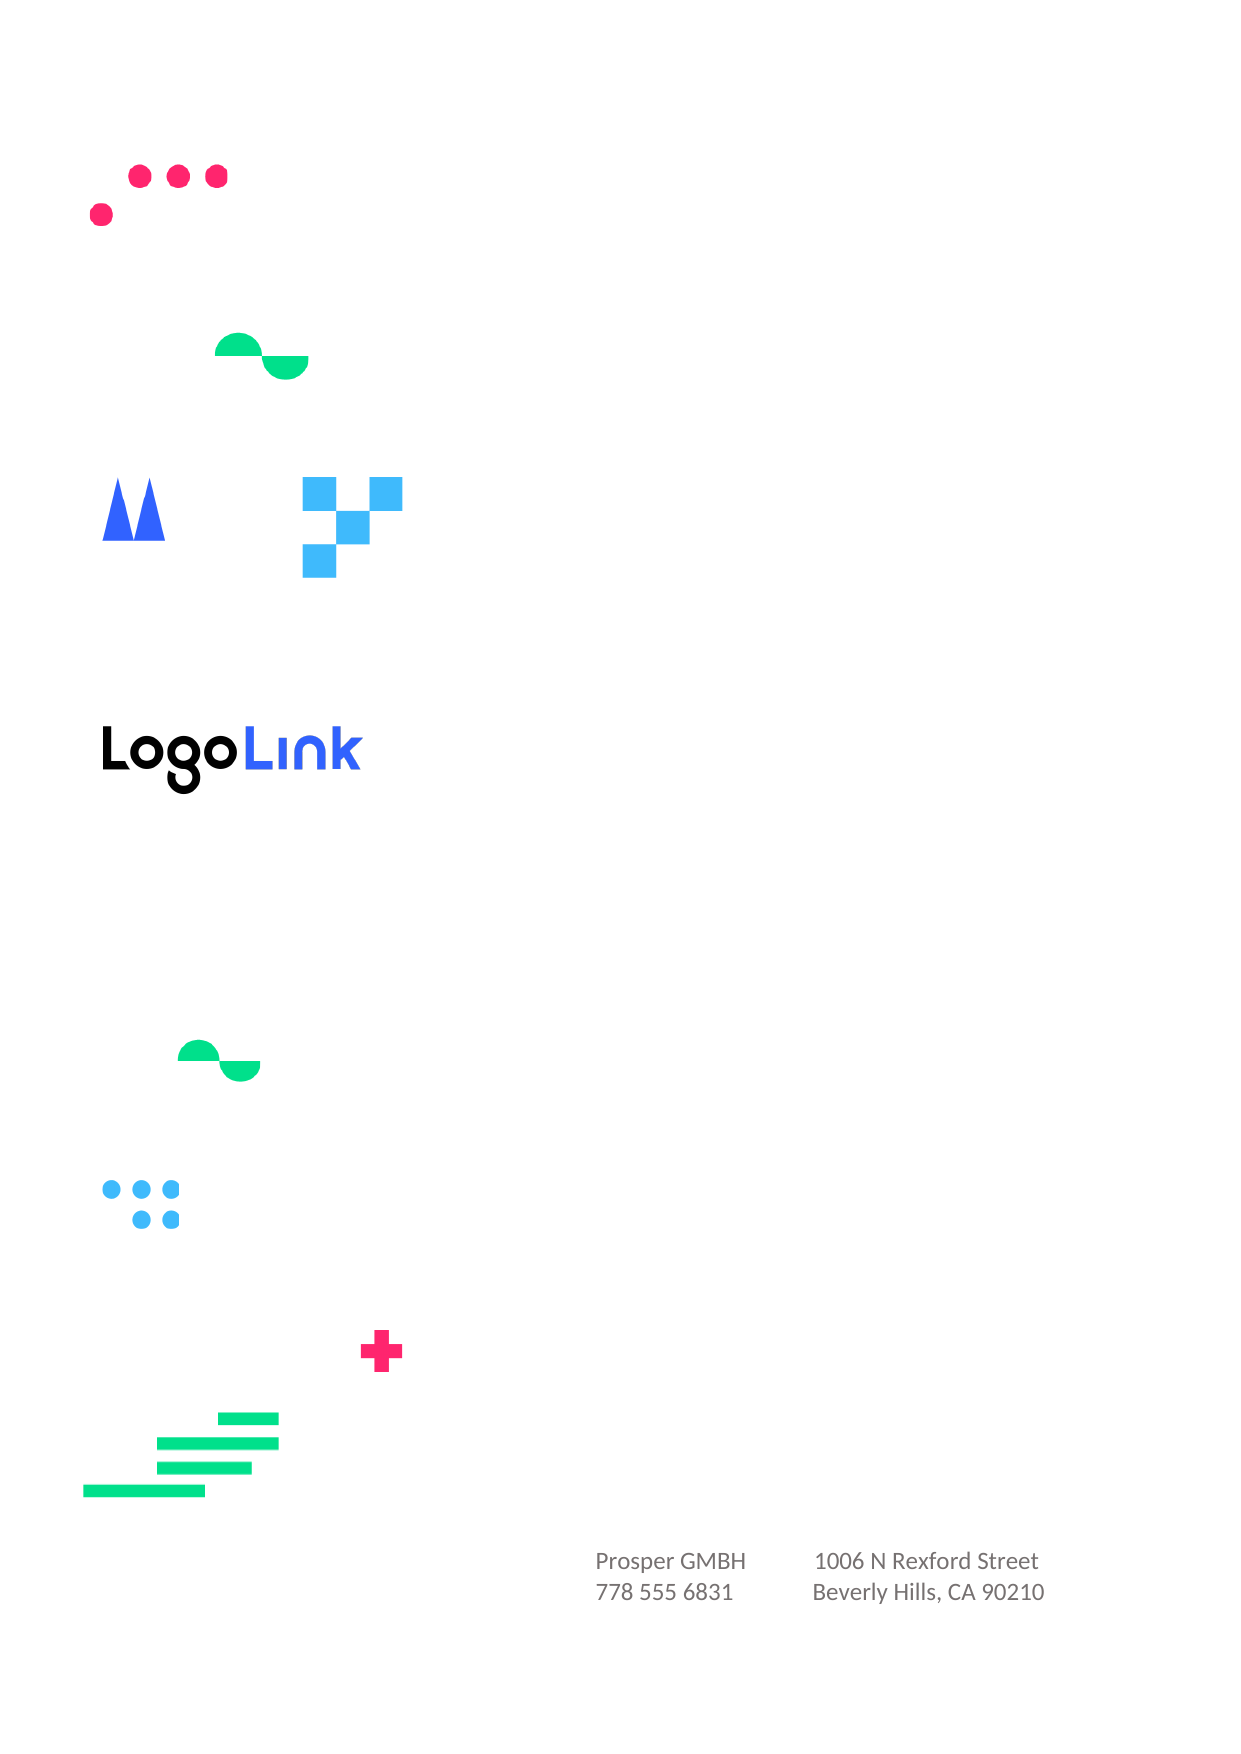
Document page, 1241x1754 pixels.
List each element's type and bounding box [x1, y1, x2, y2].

picture [102, 1180, 179, 1229]
picture [302, 477, 403, 578]
picture [89, 164, 228, 226]
picture [102, 477, 165, 541]
picture [177, 1039, 261, 1082]
picture [214, 332, 309, 380]
picture [360, 1330, 403, 1372]
picture [25, 604, 441, 916]
picture [83, 1412, 279, 1498]
